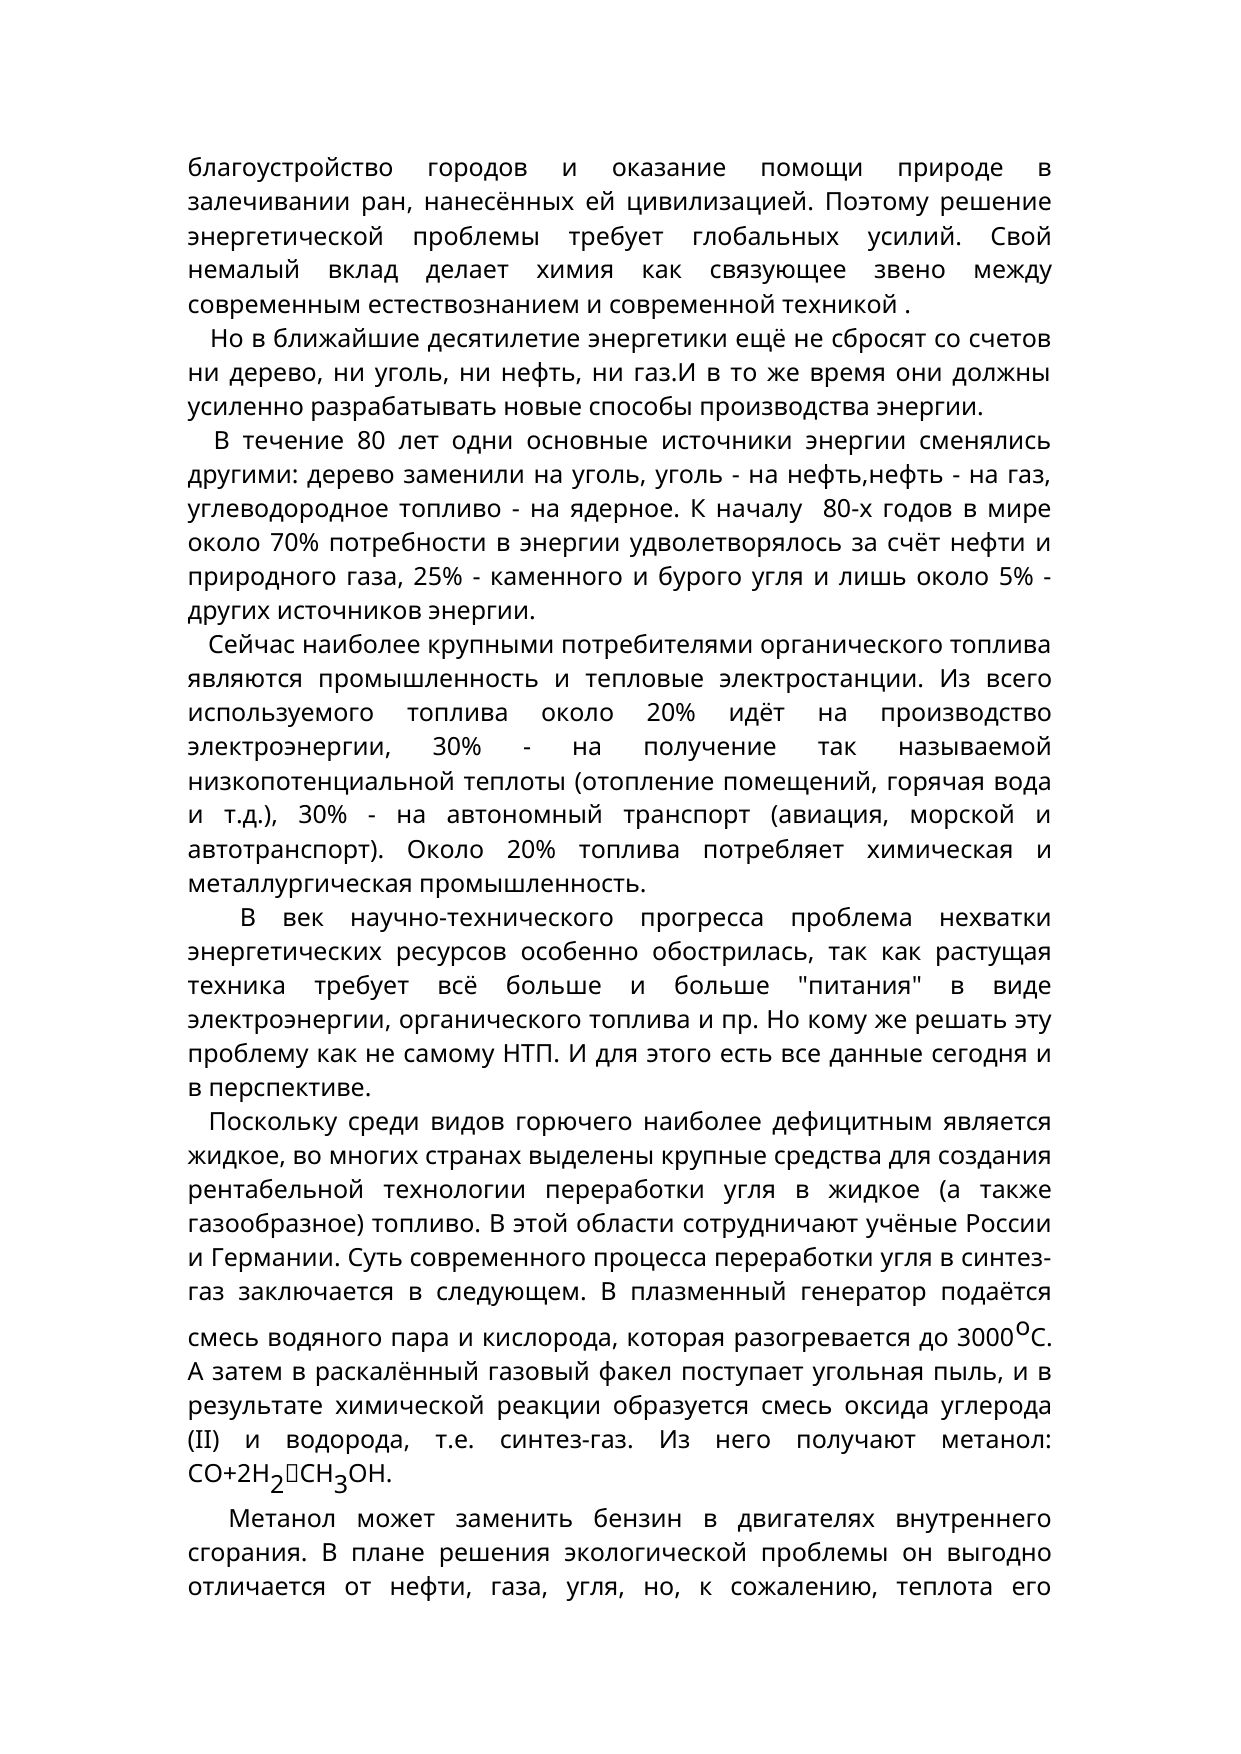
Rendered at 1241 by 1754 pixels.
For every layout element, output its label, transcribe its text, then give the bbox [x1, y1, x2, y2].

text В течение 80 лет одни основные источники энергии сменялись другими: дерево заменили на уголь, уголь - на нефть,нефть - на газ, углеводородное топливо - на ядерное. К началу 80-х годов в мире около 70% потребности в энергии удволетворялось за счёт нефти и природного газа, 25% - каменного и бурого угля и лишь около 5% - других источников энергии. [187, 422, 1053, 627]
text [187, 150, 1053, 320]
text В век научно-технического прогресса проблема нехватки энергетических ресурсов особенно обострилась, так как растущая техника требует всё больше и больше "питания" в виде электроэнергии, органического топлива и пр. Но кому же решать эту проблему как не самому НТП. И для этого есть все данные сегодня и в перспективе. [187, 899, 1053, 1104]
text Поскольку среди видов горючего наиболее дефицитным является жидкое, во многих странах выделены крупные средства для создания рентабельной технологии переработки угля в жидкое (а также газообразное) топливо. В этой области сотрудничают учёные России и Германии. Суть современного процесса переработки угля в синтез-газ заключается в следующем. В плазменный генератор подаётся смесь водяного пара и кислорода, которая разогревается до 3000оС. А затем в раскалённый газовый факел поступает угольная пыль, и в результате химической реакции образуется смесь оксида углерода (II) и водорода, т.е. синтез-газ. Из него получают метанол: CO+2H2СH3OH. [187, 1104, 1053, 1501]
text Но в ближайшие десятилетие энергетики ещё не сбросят со счетов ни дерево, ни уголь, ни нефть, ни газ.И в то же время они должны усиленно разрабатывать новые способы производства энергии. [187, 320, 1053, 422]
text Сейчас наиболее крупными потребителями органического топлива являются промышленность и тепловые электростанции. Из всего используемого топлива около 20% идёт на производство электроэнергии, 30% - на получение так называемой низкопотенциальной теплоты (отопление помещений, горячая вода и т.д.), 30% - на автономный транспорт (авиация, морской и автотранспорт). Около 20% топлива потребляет химическая и металлургическая промышленность. [187, 627, 1053, 899]
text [187, 1501, 1053, 1603]
